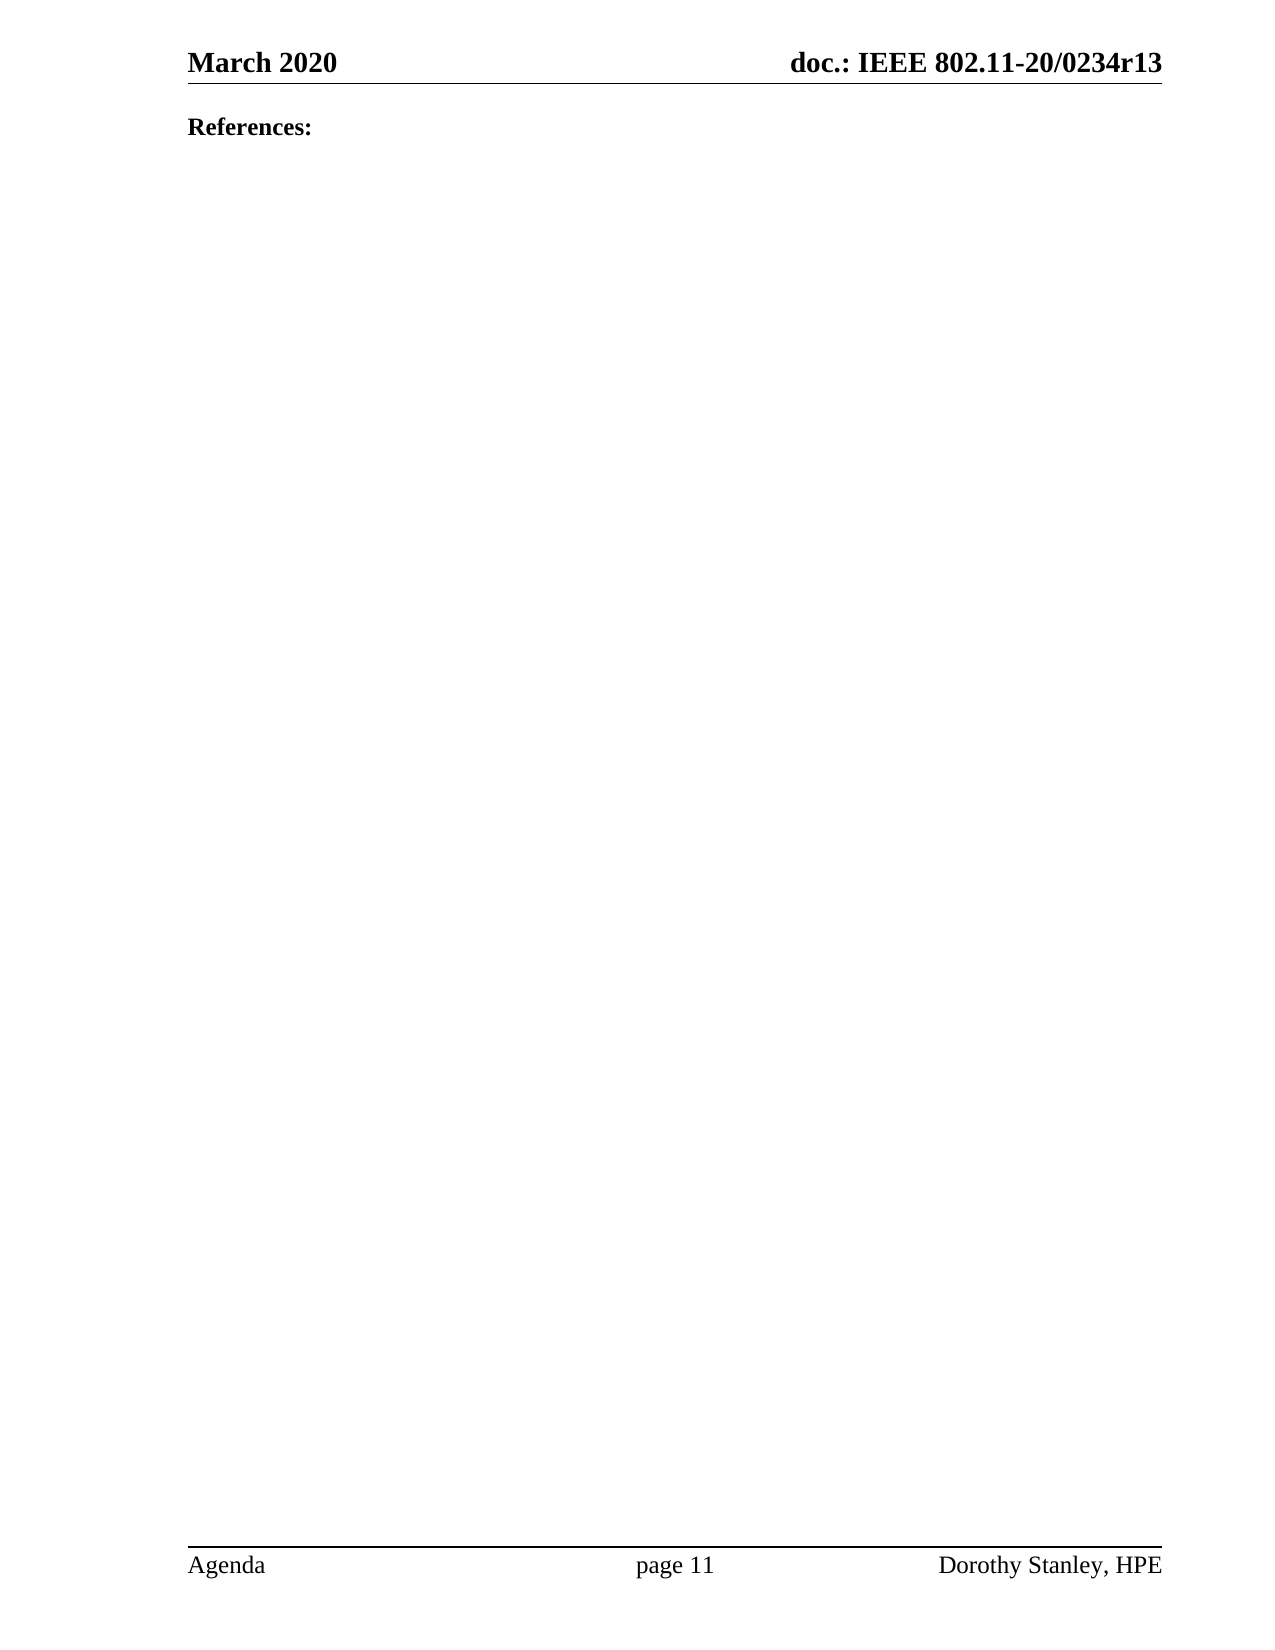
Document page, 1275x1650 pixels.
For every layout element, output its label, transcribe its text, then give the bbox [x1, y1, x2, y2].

text References: [187, 112, 1162, 141]
